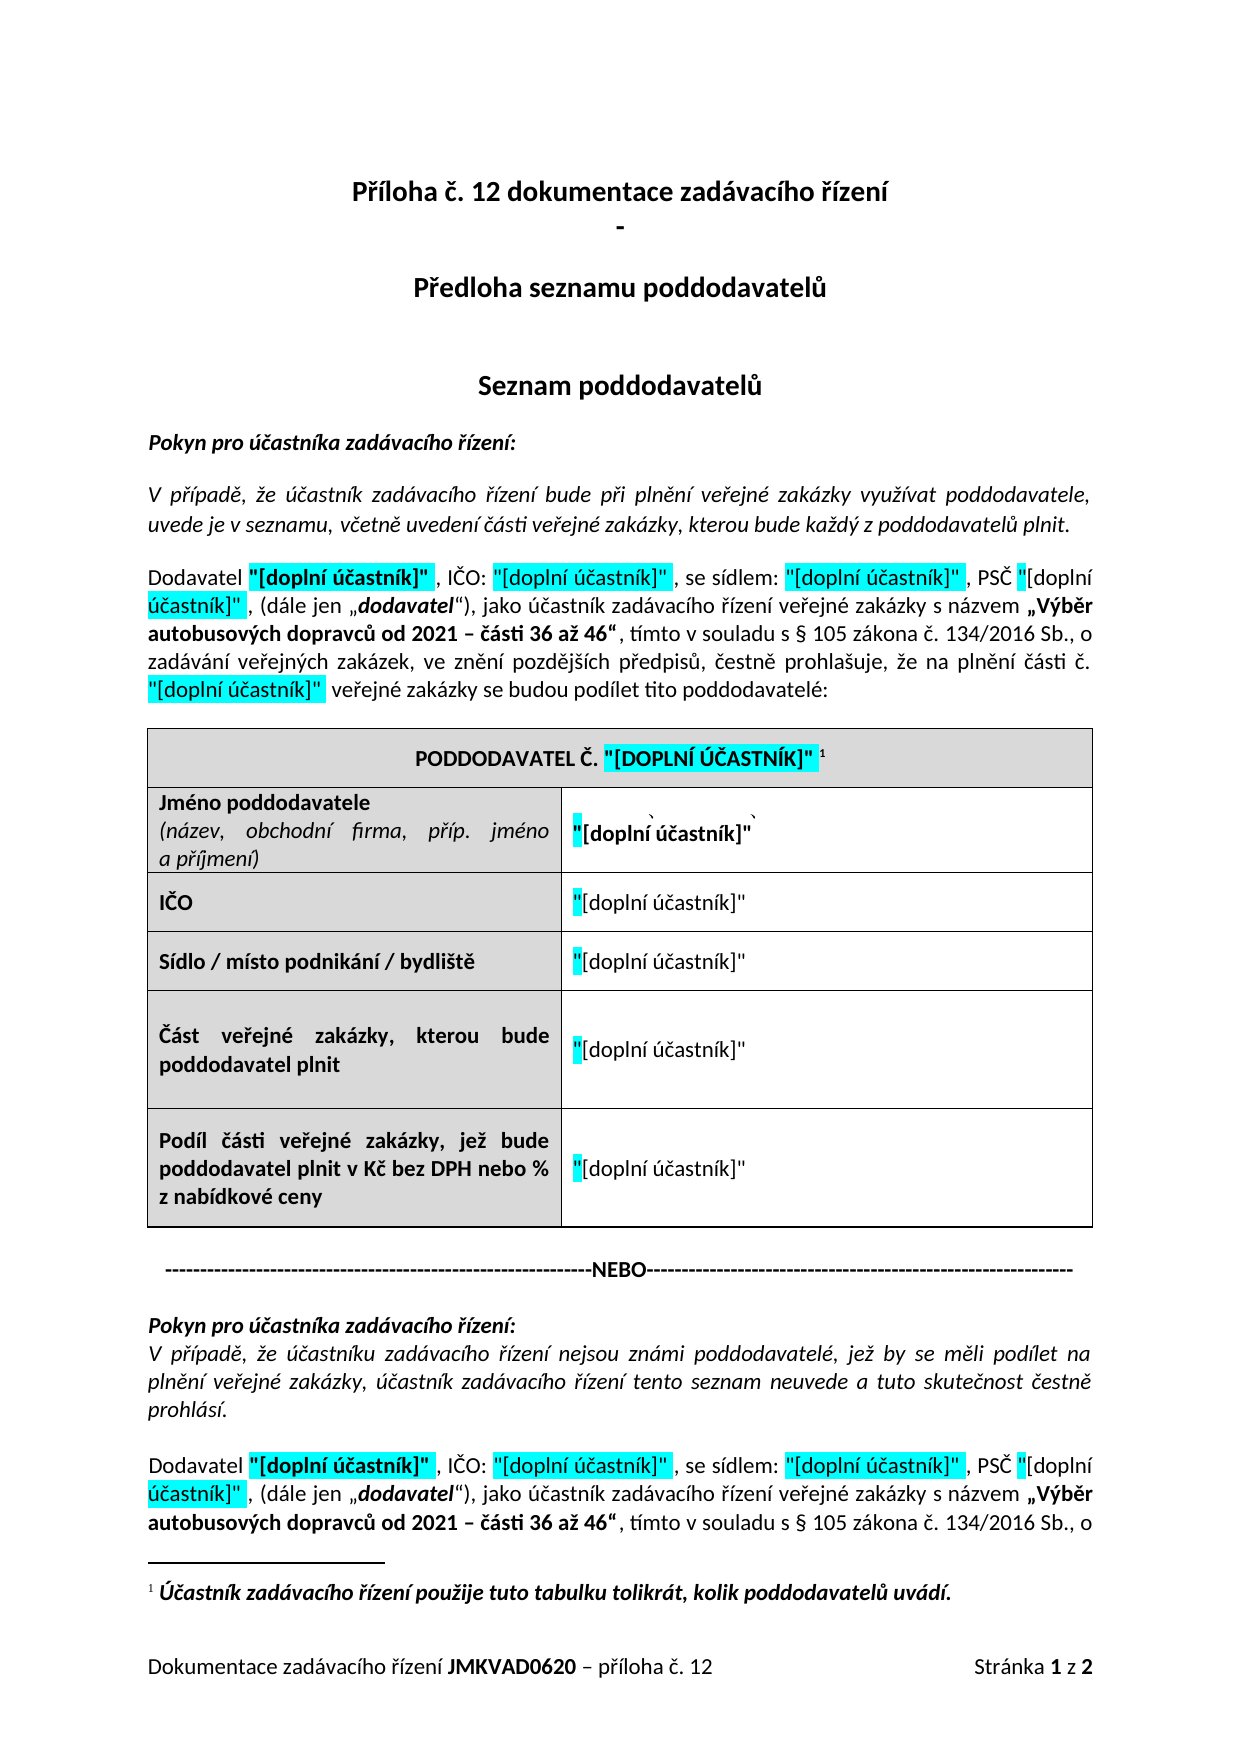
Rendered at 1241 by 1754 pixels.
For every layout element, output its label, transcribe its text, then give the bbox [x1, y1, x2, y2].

table_header PODDODAVATEL Č. [148, 729, 1092, 787]
table_cell [562, 932, 1092, 990]
table_cell [562, 788, 1092, 872]
table_cell [562, 873, 1092, 931]
text Seznam poddodavatelů [148, 367, 1093, 403]
text Příloha č. 12 dokumentace zadávacího řízení [148, 173, 1093, 208]
text Předloha seznamu poddodavatelů [148, 269, 1093, 304]
table_cell [562, 991, 1092, 1108]
table_cell Podíl části veřejné zakázky, jež bude poddodavatel plnit v Kč bez DPH nebo % z nabídkové ceny [148, 1109, 561, 1226]
text Pokyn pro účastníka zadávacího řízení: [148, 428, 1093, 456]
text V případě, že účastník zadávacího řízení bude při plnění veřejné zakázky využívat poddodavatele, uvede je v seznamu, včetně uvedení části veřejné zakázky, kterou bude každý z poddodavatelů plnit. [148, 481, 1093, 538]
table_cell Část veřejné zakázky, kterou bude poddodavatel plnit [148, 991, 561, 1108]
table_cell Jméno poddodavatele (název, obchodní firma, příp. jméno a příjmení) [148, 788, 561, 872]
text Pokyn pro účastníka zadávacího řízení: [148, 1311, 1093, 1339]
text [148, 1452, 1093, 1536]
table_cell Sídlo / místo podnikání / bydliště [148, 932, 561, 990]
table_cell [562, 1109, 1092, 1226]
table_cell IČO [148, 873, 561, 931]
text -------------------------------------------------------------NEBO------------------------------------------------------------- [148, 1255, 1093, 1283]
text Dodavatel , IČO: , se sídlem: , PSČ , (dále jen „dodavatel“), jako účastník zadávacího řízení veřejné zakázky s názvem „Výběr autobusových dopravců od 2021 – části 36 až 46“, tímto v souladu s § 105 zákona č. 134/2016 Sb., o zadávání veřejných zakázek, ve znění pozdějších předpisů, čestně prohlašuje, že na plnění části č. veřejné zakázky se budou podílet tito poddodavatelé: [148, 563, 1093, 703]
text V případě, že účastníku zadávacího řízení nejsou známi poddodavatelé, jež by se měli podílet na plnění veřejné zakázky, účastník zadávacího řízení tento seznam neuvede a tuto skutečnost čestně prohlásí. [148, 1339, 1093, 1423]
text - [148, 208, 1093, 244]
